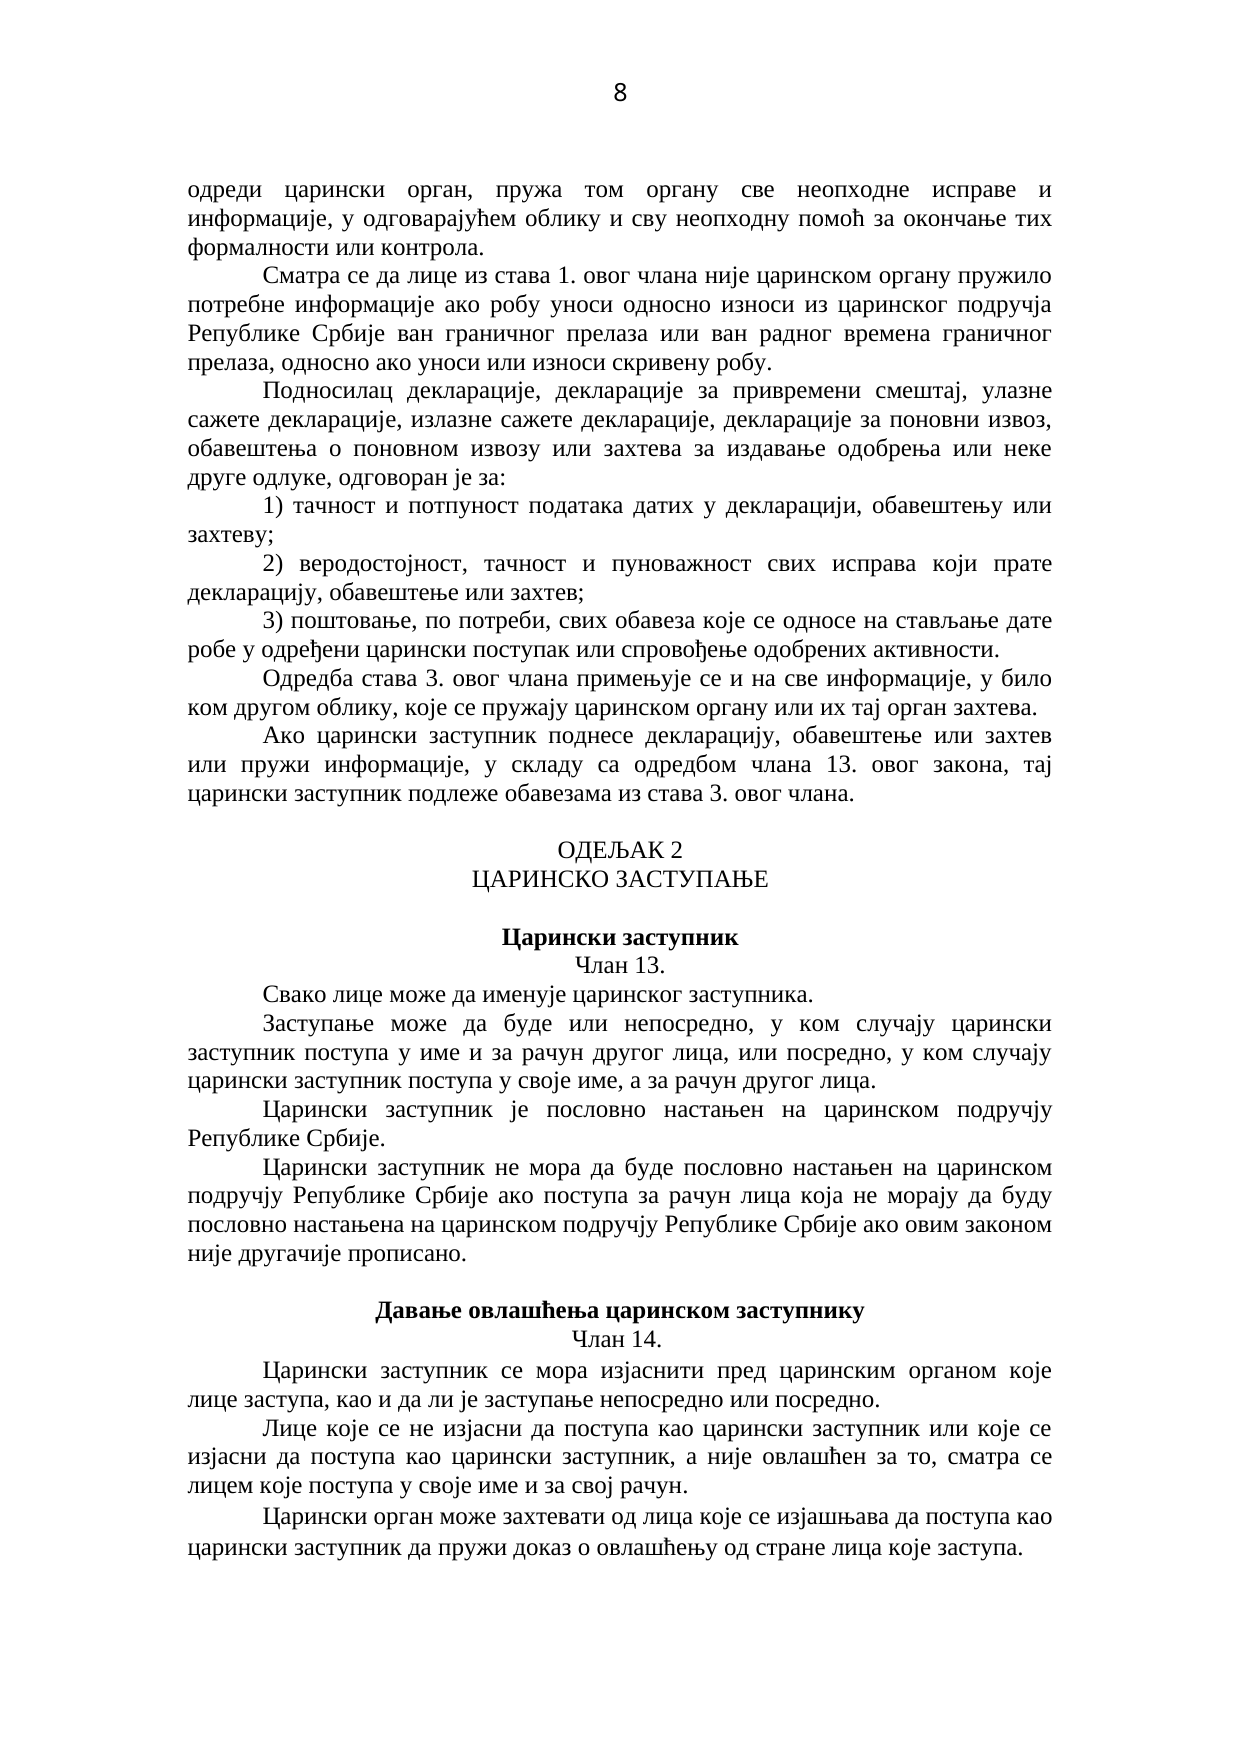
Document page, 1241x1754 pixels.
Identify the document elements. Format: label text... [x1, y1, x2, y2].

text 1) тачност и потпуност података датих у декларацији, обавештењу или захтеву; [187, 491, 1053, 548]
text 2) веродостојност, тачност и пуноважност свих исправа који прате декларацију, обавештење или захтев; [187, 548, 1053, 606]
text Члан 13. [187, 951, 1053, 979]
text Свако лице може да именује царинског заступника. [187, 979, 1053, 1008]
text ЦАРИНСКО ЗАСТУПАЊЕ [187, 864, 1053, 893]
text Лице које се не изјасни да поступа као царински заступник или које се изјасни да поступа као царински заступник, а није овлашћен за то, сматра се лицем које поступа у своје име и за свој рачун.<0} [187, 1413, 1053, 1501]
text Царински заступник [187, 922, 1053, 951]
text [187, 174, 1053, 261]
text Царински заступник не мора да буде пословно настањен на царинском подручју Републике Србије ако поступа за рачун лица која не морају да буду пословно настањена на царинском подручју Републике Србије ако овим законом није другачије прописано. [187, 1152, 1053, 1267]
text Заступање може да буде или непосредно, у ком случају царински заступник поступа у име и за рачун другог лица, или посредно, у ком случају царински заступник поступа у своје име, а за рачун другог лица. [187, 1008, 1053, 1094]
text Царински заступник је пословно настањен на царинском подручју Републике Србије. [187, 1094, 1053, 1152]
text Подносилац декларације, декларације за привремени смештај, улазне сажете декларације, излазне сажете декларације, декларације за поновни извоз, обавештења о поновном извозу или захтева за издавање одобрења или неке друге одлуке, одговоран је за: [187, 376, 1053, 491]
text {0>2. The customs authorities may require persons stating that they are acting as a customs representative to provide evidence of their empowerment by the person represented.<}0{>Царински орган може захтевати од лица које се изјашњава да поступа као царински заступник да пружи доказ о овлашћењу од стране лица које заступа.<0} [187, 1501, 1053, 1563]
text ОДЕЉАК 2 [187, 836, 1053, 864]
text Сматра се да лице из става 1. овог члана није царинском органу пружило потребне информације ако робу уноси односно износи из царинског подручја Републике Србије ван граничног прелаза или ван радног времена граничног прелаза, односно ако уноси или износи скривену робу. [187, 261, 1053, 376]
text {0>Article 19<}100{>Члан 14. <0} [187, 1324, 1053, 1355]
text Одредба става 3. овог члана примењује се и на све информације, у било ком другом облику, које се пружају царинском органу или их тај орган захтева. [187, 663, 1053, 721]
text Царински зaступник сe мoрa изjaснити прeд цaринским oргaнoм кoje лицe зaступa, као и дa ли je зaступaњe нeпoсрeднo или пoсрeднo. [187, 1355, 1053, 1413]
text {0>Empowerment<}0{>Давање овлашћења царинском заступнику [187, 1296, 1053, 1324]
text Ако царински заступник поднесе декларацију, обавештење или захтев или пружи информације, у складу са одредбом члана 13. овог закона, тај царински заступник подлеже обавезама из става 3. овог члана. [187, 721, 1053, 807]
text 3) поштовање, по потреби, свих обавеза које се односе на стављање дате робе у одређени царински поступак или спровођење одобрених активности. [187, 606, 1053, 663]
